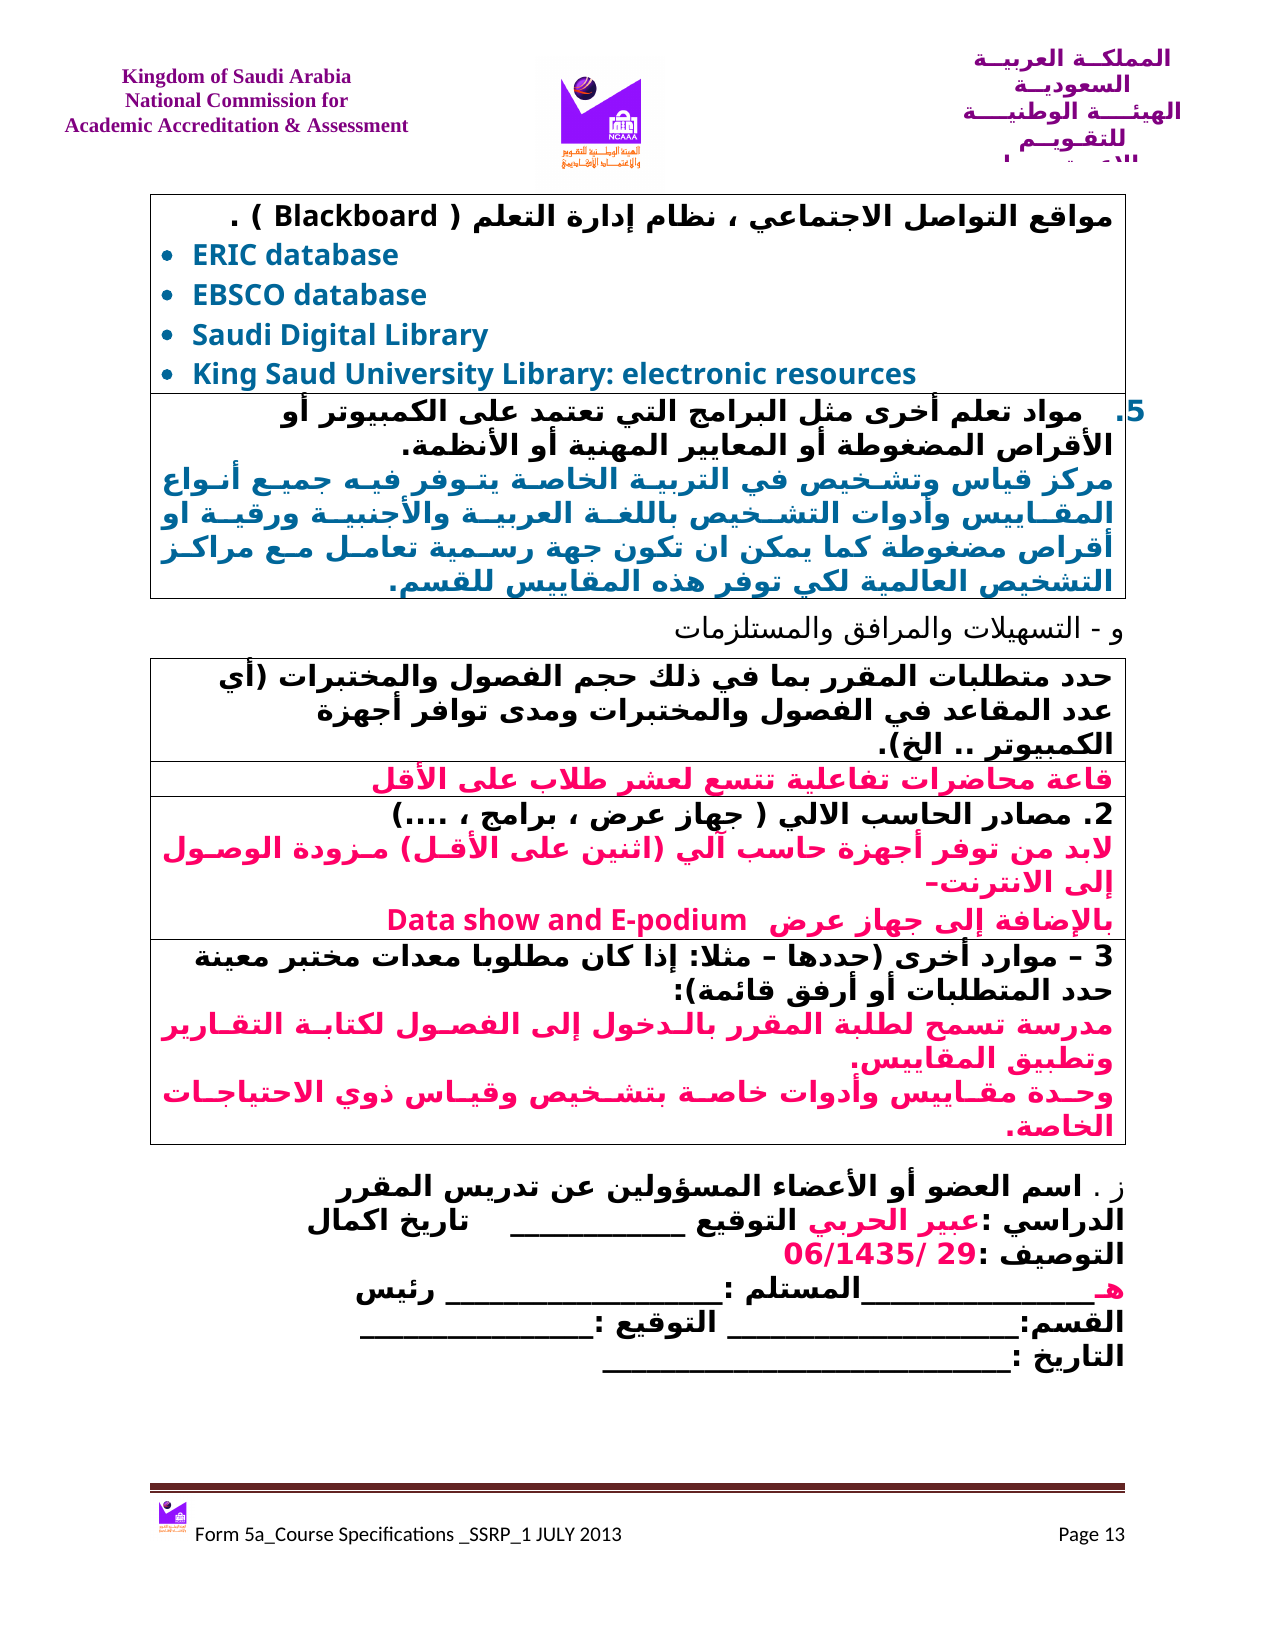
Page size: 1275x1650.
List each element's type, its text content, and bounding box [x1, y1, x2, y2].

text ز . اسم العضو أو الأعضاء المسؤولين عن تدريس المقرر الدراسي :عبير الحربي التوقيع ____________ تاريخ اكمال التوصيف :29 /06/1435 هـ________________المستلم :___________________ رئيس القسم:____________________ التوقيع :________________ التاريخ :____________________________ [150, 1169, 1125, 1373]
table_cell مواد تعلم أخرى مثل البرامج التي تعتمد على الكمبيوتر أو الأقراص المضغوطة أو المعايير المهنية أو الأنظمة. مركز قياس وتشخيص في التربية الخاصة يتوفر فيه جميع أنواع المقاييس وأدوات التشخيص باللغة العربية والأجنبية ورقية او أقراص مضغوطة كما يمكن ان تكون جهة رسمية تعامل مع مراكز التشخيص العالمية لكي توفر هذه المقاييس للقسم. [151, 394, 1125, 598]
table_cell 3 – موارد أخرى (حددها – مثلا: إذا كان مطلوبا معدات مختبر معينة حدد المتطلبات أو أرفق قائمة): مدرسة تسمح لطلبة المقرر بالدخول إلى الفصول لكتابة التقارير وتطبيق المقاييس. وحدة مقاييس وأدوات خاصة بتشخيص وقياس ذوي الاحتياجات الخاصة. [151, 940, 1125, 1143]
picture [150, 1494, 195, 1541]
picture [535, 56, 665, 194]
table_cell قاعة محاضرات تفاعلية تتسع لعشر طلاب على الأقل [151, 762, 1125, 796]
table_cell 2. مصادر الحاسب الالي ( جهاز عرض ، برامج ، ....) لابد من توفر أجهزة حاسب آلي (اثنين على الأقل) مزودة الوصول إلى الانترنت– بالإضافة إلى جهاز عرض Data show and E-podium [151, 797, 1125, 939]
table_header حدد متطلبات المقرر بما في ذلك حجم الفصول والمختبرات (أي عدد المقاعد في الفصول والمختبرات ومدى توافر أجهزة الكمبيوتر .. الخ). [151, 659, 1125, 761]
text و - التسهيلات والمرافق والمستلزمات [150, 612, 1125, 646]
